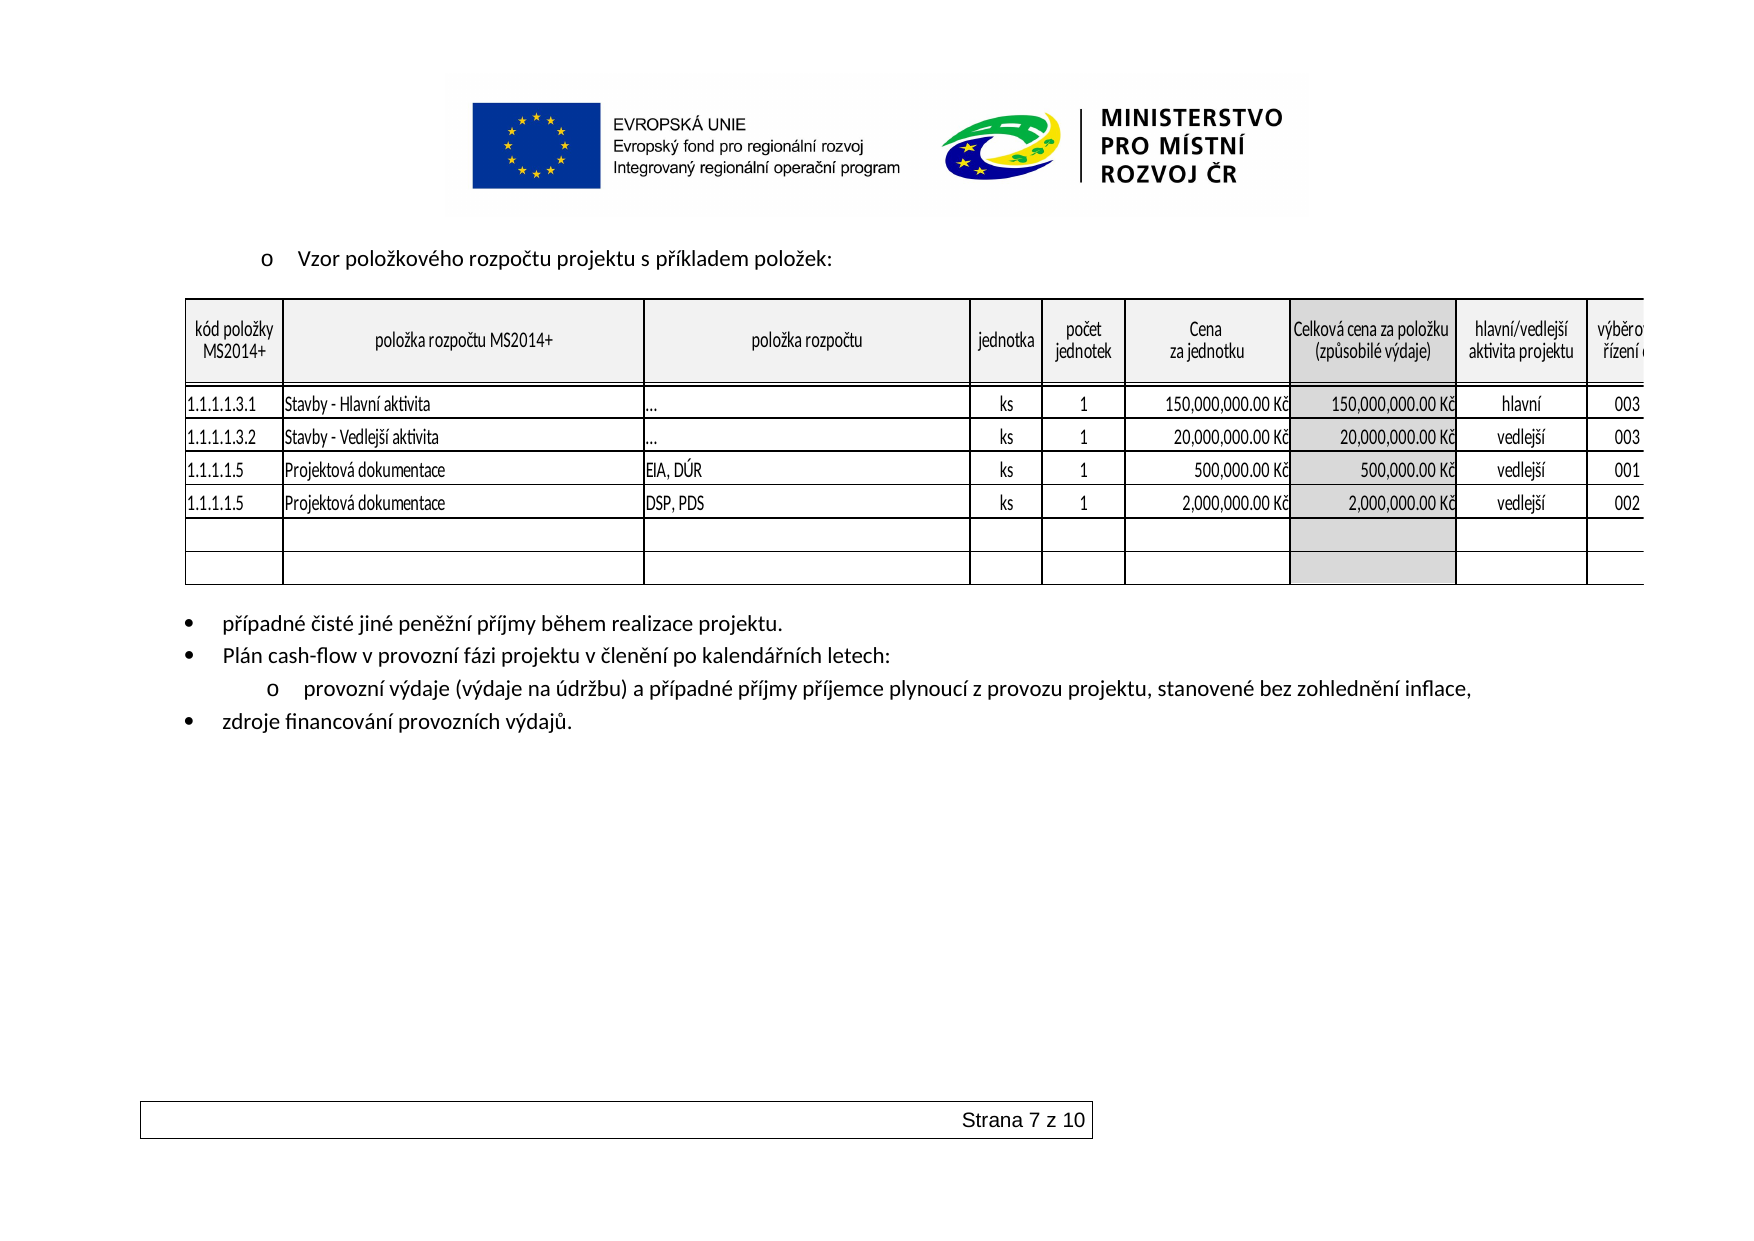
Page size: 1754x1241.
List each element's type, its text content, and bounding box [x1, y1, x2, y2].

list Vzor položkového rozpočtu projektu s příkladem položek: [260, 244, 1606, 274]
list provozní výdaje (výdaje na údržbu) a případné příjmy příjemce plynoucí z provozu projektu, stanovené bez zohlednění inflace, [266, 674, 1606, 703]
list zdroje financování provozních výdajů. [185, 707, 1606, 735]
list případné čisté jiné peněžní příjmy během realizace projektu. [185, 609, 1606, 637]
list Plán cash-flow v provozní fázi projektu v členění po kalendářních letech: [185, 642, 1606, 669]
picture [444, 73, 1310, 217]
